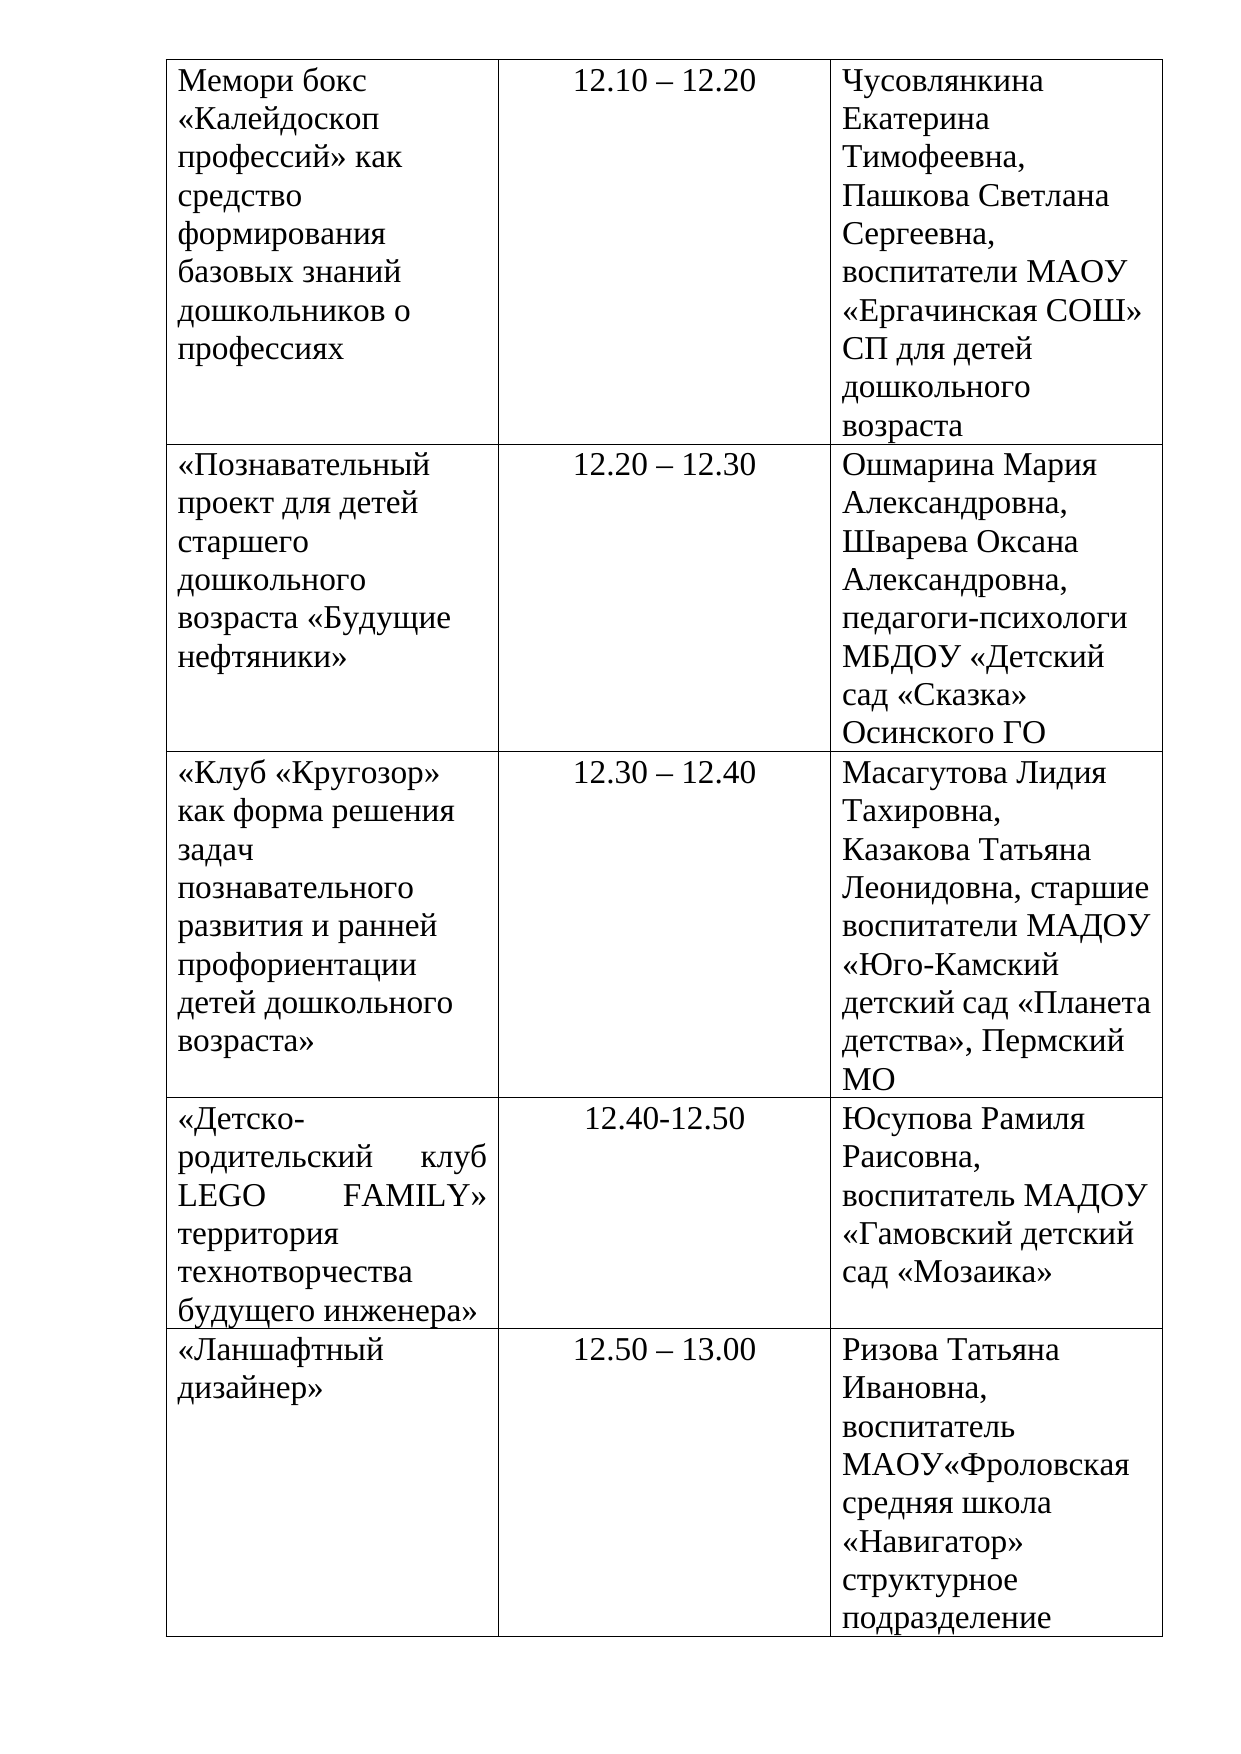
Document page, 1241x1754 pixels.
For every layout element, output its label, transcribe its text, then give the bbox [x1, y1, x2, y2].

table_cell Масагутова Лидия Тахировна, Казакова Татьяна Леонидовна, старшие воспитатели МАДОУ «Юго-Камский детский сад «Планета детства», Пермский МО [831, 752, 1162, 1097]
table_cell Ошмарина Мария Александровна, Шварева Оксана Александровна, педагоги-психологи МБДОУ «Детский сад «Сказка» Осинского ГО [831, 445, 1162, 751]
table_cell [831, 1329, 1162, 1636]
table_cell «Детско-родительский клуб LEGO FAMILY» территория технотворчества будущего инженера» [167, 1098, 498, 1328]
table_cell «Клуб «Кругозор» как форма решения задач познавательного развития и ранней профориентации детей дошкольного возраста» [167, 752, 498, 1097]
table_cell Чусовлянкина Екатерина Тимофеевна, Пашкова Светлана Сергеевна, воспитатели МАОУ «Ергачинская СОШ» СП для детей дошкольного возраста [831, 60, 1162, 443]
table_cell 12.10 – 12.20 [499, 60, 830, 443]
table_cell 12.40-12.50 [499, 1098, 830, 1328]
table_cell Юсупова Рамиля Раисовна, воспитатель МАДОУ «Гамовский детский сад «Мозаика» [831, 1098, 1162, 1328]
table_cell Мемори бокс «Калейдоскоп профессий» как средство формирования базовых знаний дошкольников о профессиях [167, 60, 498, 443]
table_cell 12.20 – 12.30 [499, 445, 830, 751]
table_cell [167, 1329, 498, 1636]
table_cell 12.50 – 13.00 [499, 1329, 830, 1636]
table_cell «Познавательный проект для детей старшего дошкольного возраста «Будущие нефтяники» [167, 445, 498, 751]
table_cell 12.30 – 12.40 [499, 752, 830, 1097]
